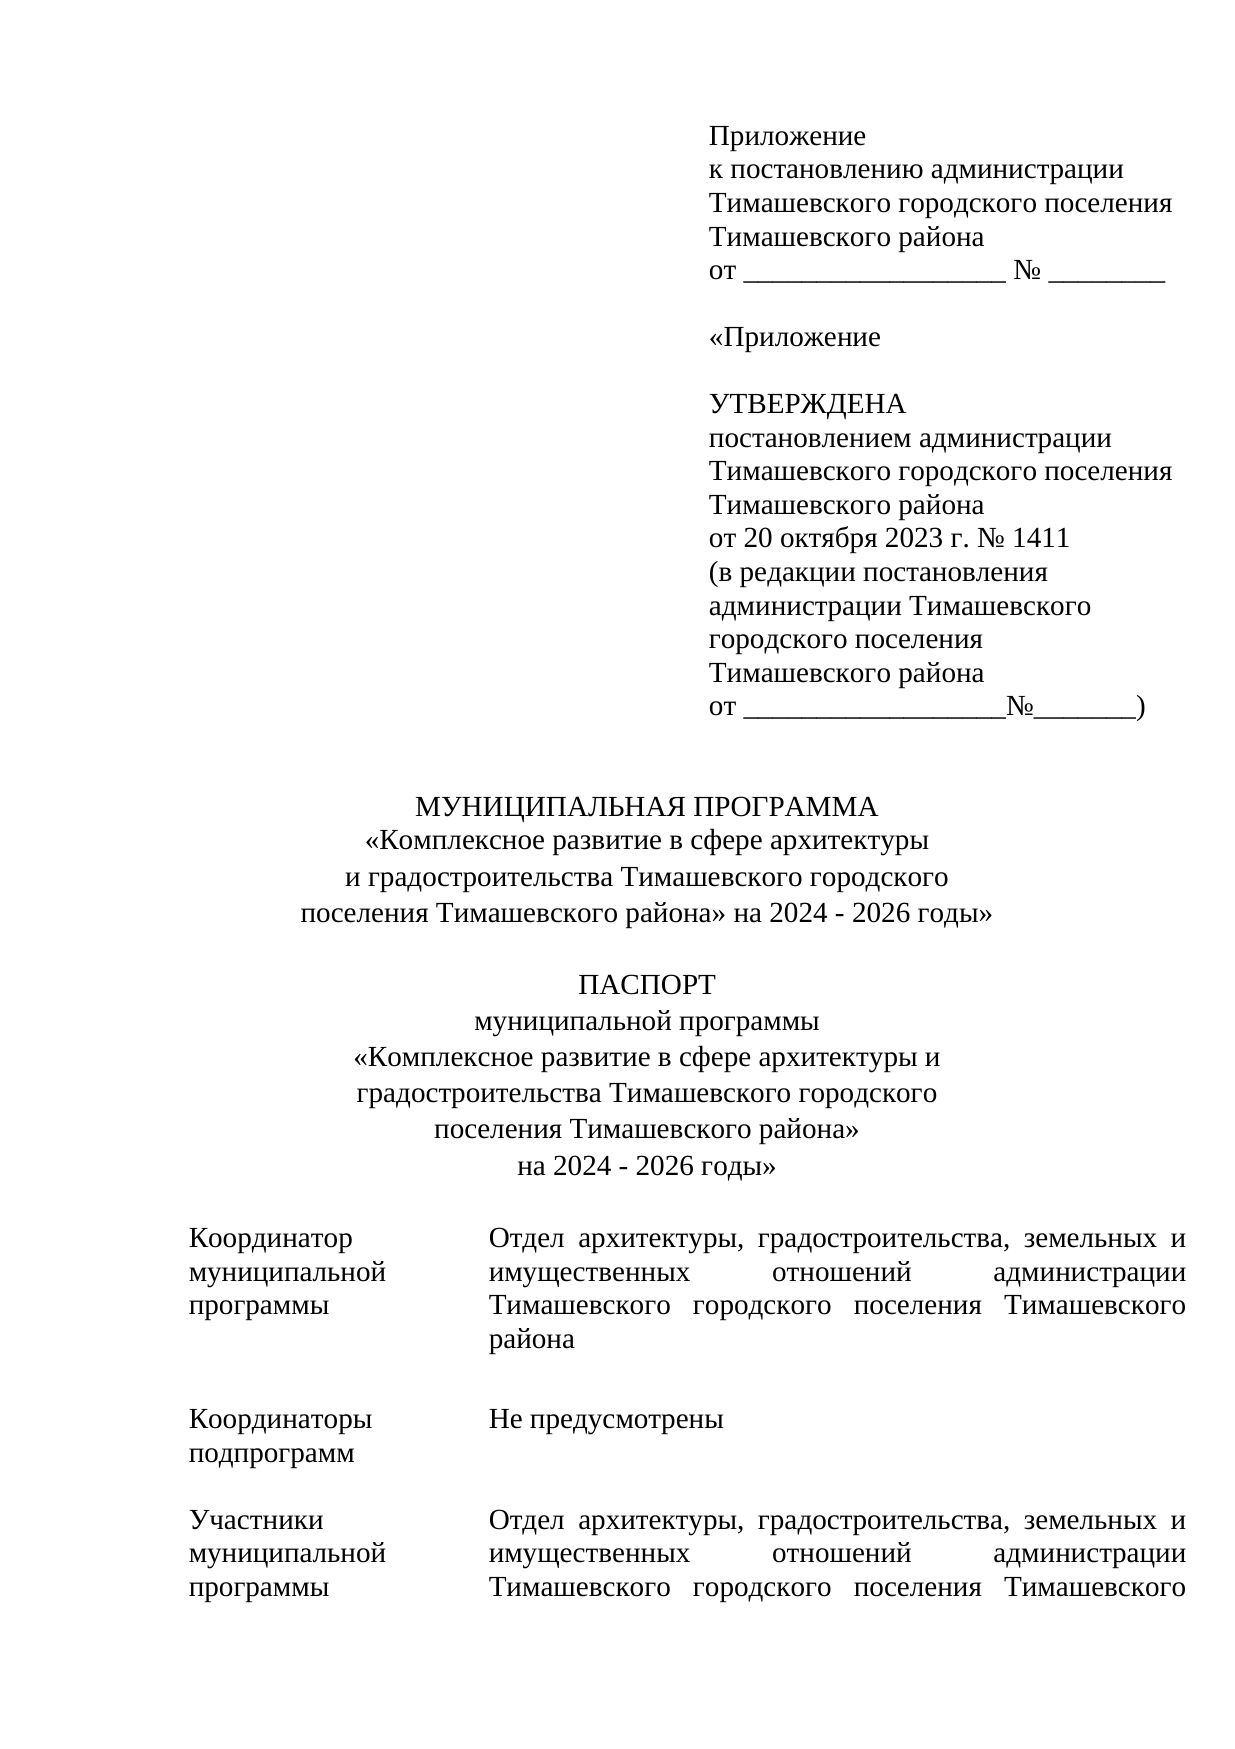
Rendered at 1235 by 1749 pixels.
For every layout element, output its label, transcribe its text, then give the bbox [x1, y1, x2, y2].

text УТВЕРЖДЕНА [709, 386, 1175, 420]
text и градостроительства Тимашевского городского поселения Тимашевского района» на 2024 - 2026 годы» [295, 859, 998, 928]
text муниципальной программы [295, 1003, 998, 1037]
text (в редакции постановления администрации Тимашевского городского поселения [709, 554, 1175, 655]
text от __________________№_______) [709, 688, 1175, 722]
text постановлением администрации Тимашевского городского поселения Тимашевского района [709, 420, 1175, 521]
table_header Отдел архитектуры, градостроительства, земельных и имущественных отношений администрации Тимашевского городского поселения Тимашевского района [477, 1220, 1198, 1368]
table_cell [477, 1368, 1198, 1602]
text «Комплексное развитие в сфере архитектуры и градостроительства Тимашевского городского поселения Тимашевского района» [295, 1039, 998, 1145]
text к постановлению администрации [709, 152, 1175, 185]
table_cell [177, 1368, 477, 1602]
text ПАСПОРТ [295, 967, 998, 1001]
text от 20 октября 2023 г. № 1411 [709, 521, 1175, 554]
text «Комплексное развитие в сфере архитектуры [295, 822, 998, 856]
text Тимашевского района [709, 219, 1175, 252]
text Тимашевского городского поселения [709, 185, 1175, 219]
text на 2024 - 2026 годы» [295, 1148, 998, 1181]
subtitle МУНИЦИПАЛЬНАЯ ПРОГРАММА [295, 789, 998, 822]
table_header Координатор муниципальной программы [177, 1220, 477, 1368]
text от __________________ № ________ [709, 252, 1175, 286]
text Приложение [709, 118, 1175, 152]
text «Приложение [709, 319, 1175, 353]
text Тимашевского района [709, 655, 1175, 688]
